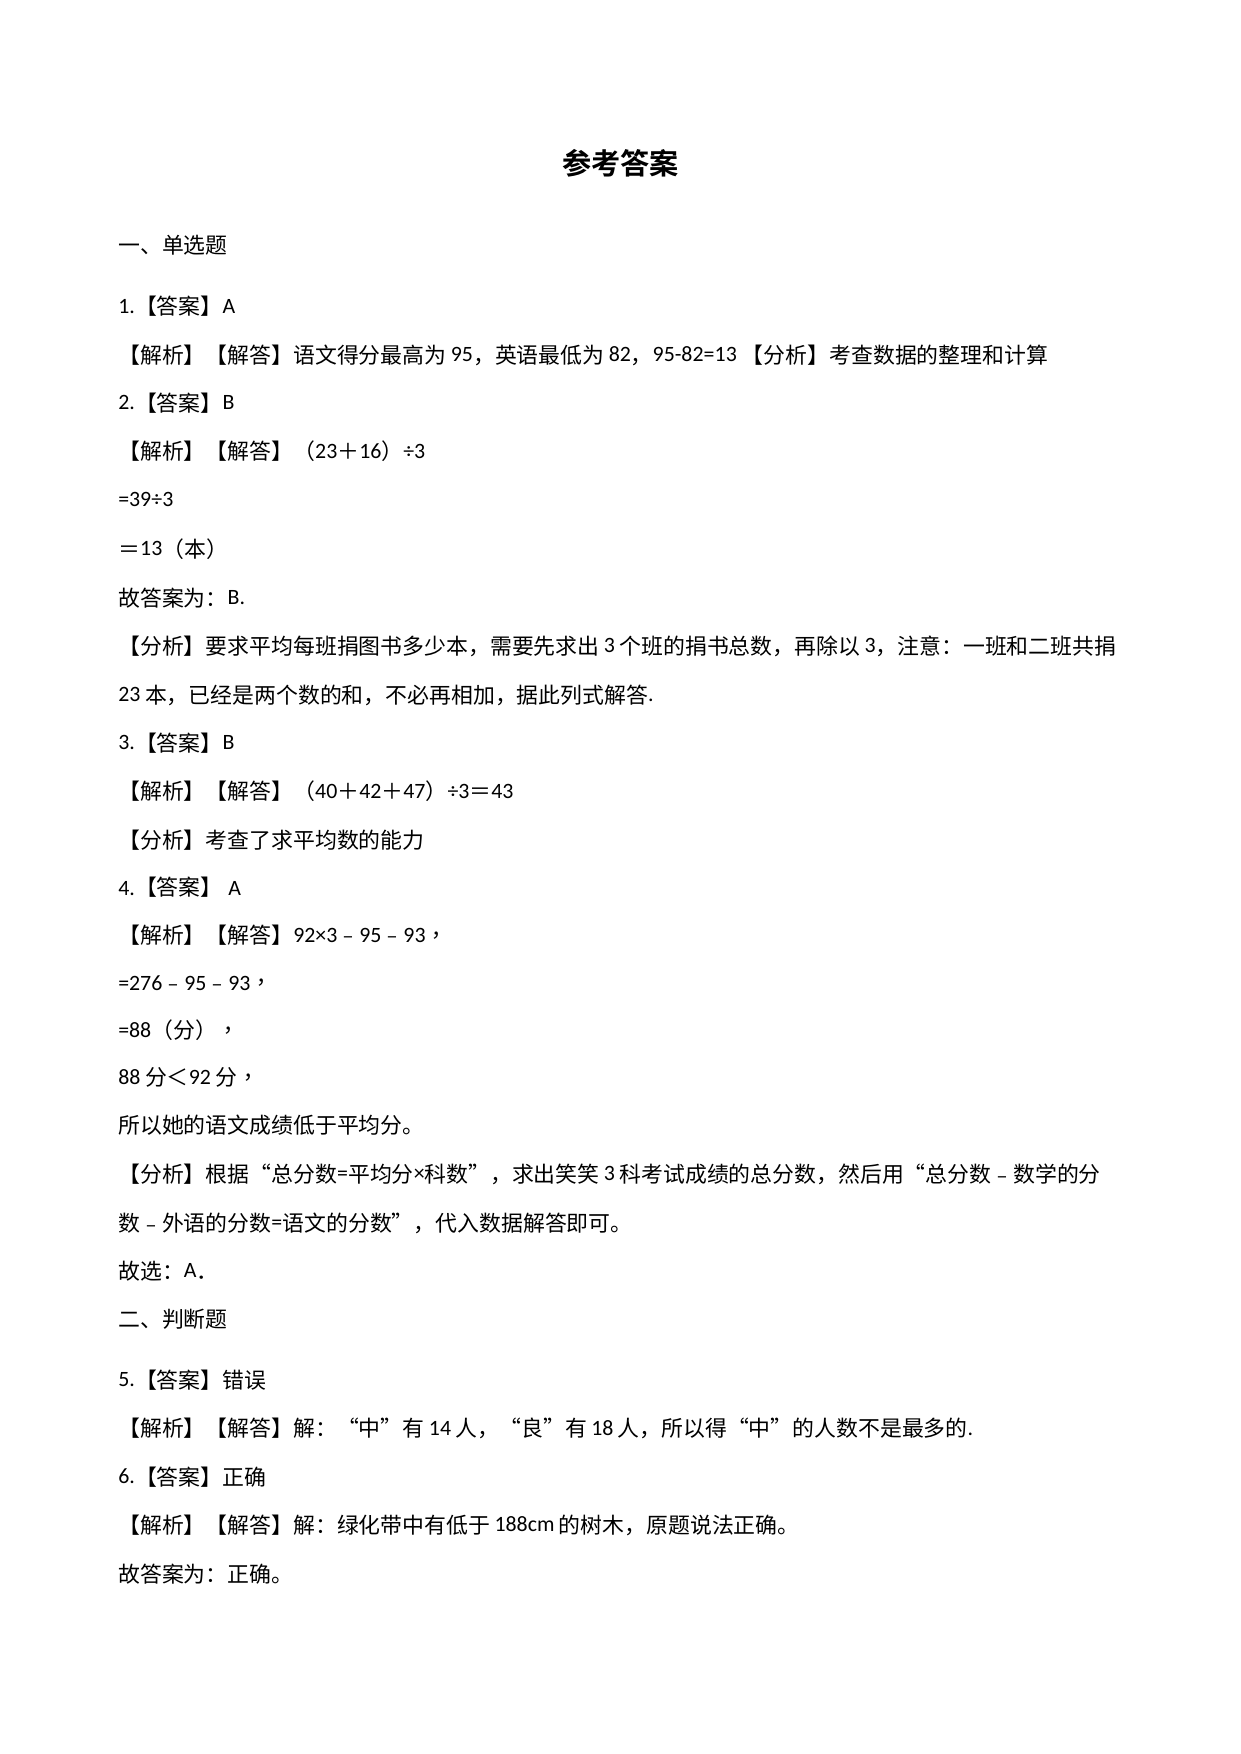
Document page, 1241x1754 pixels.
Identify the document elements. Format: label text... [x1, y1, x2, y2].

text 二、判断题 [118, 1302, 1122, 1334]
text 5.【答案】错误 [118, 1363, 1122, 1395]
text 参考答案 [118, 129, 1122, 194]
text =276﹣95﹣93， [118, 966, 1122, 998]
text 【解析】【解答】92×3﹣95﹣93， [118, 918, 1122, 951]
text =88（分）， [118, 1013, 1122, 1046]
text 2.【答案】B [118, 386, 1122, 418]
text 3.【答案】B [118, 726, 1122, 758]
text 所以她的语文成绩低于平均分。 [118, 1108, 1122, 1141]
text 1.【答案】A [118, 289, 1122, 321]
text 88分＜92分， [118, 1061, 1122, 1093]
text 【分析】根据“总分数=平均分×科数”，求出笑笑3科考试成绩的总分数，然后用“总分数﹣数学的分数﹣外语的分数=语文的分数”，代入数据解答即可。 [118, 1156, 1122, 1238]
text 故选：A． [118, 1253, 1122, 1286]
text 【解析】【解答】（23＋16）÷3 =39÷3 ＝13（本） 故答案为：B. [118, 434, 1122, 613]
text 6.【答案】正确 [118, 1459, 1122, 1492]
text 【解析】【解答】（40＋42＋47）÷3＝43 【分析】考查了求平均数的能力 [118, 774, 1122, 855]
text 【解析】【解答】解：绿化带中有低于188cm的树木，原题说法正确。 故答案为：正确。 [118, 1508, 1122, 1589]
text 一、单选题 [118, 228, 1122, 261]
text 【分析】要求平均每班捐图书多少本，需要先求出3个班的捐书总数，再除以3，注意：一班和二班共捐23本，已经是两个数的和，不必再相加，据此列式解答. [118, 628, 1122, 710]
text 【解析】【解答】解：“中”有14人，“良”有18人，所以得“中”的人数不是最多的. [118, 1411, 1122, 1443]
text 4.【答案】 A [118, 871, 1122, 903]
text 【解析】【解答】语文得分最高为95，英语最低为82，95-82=13 【分析】考查数据的整理和计算 [118, 337, 1122, 370]
